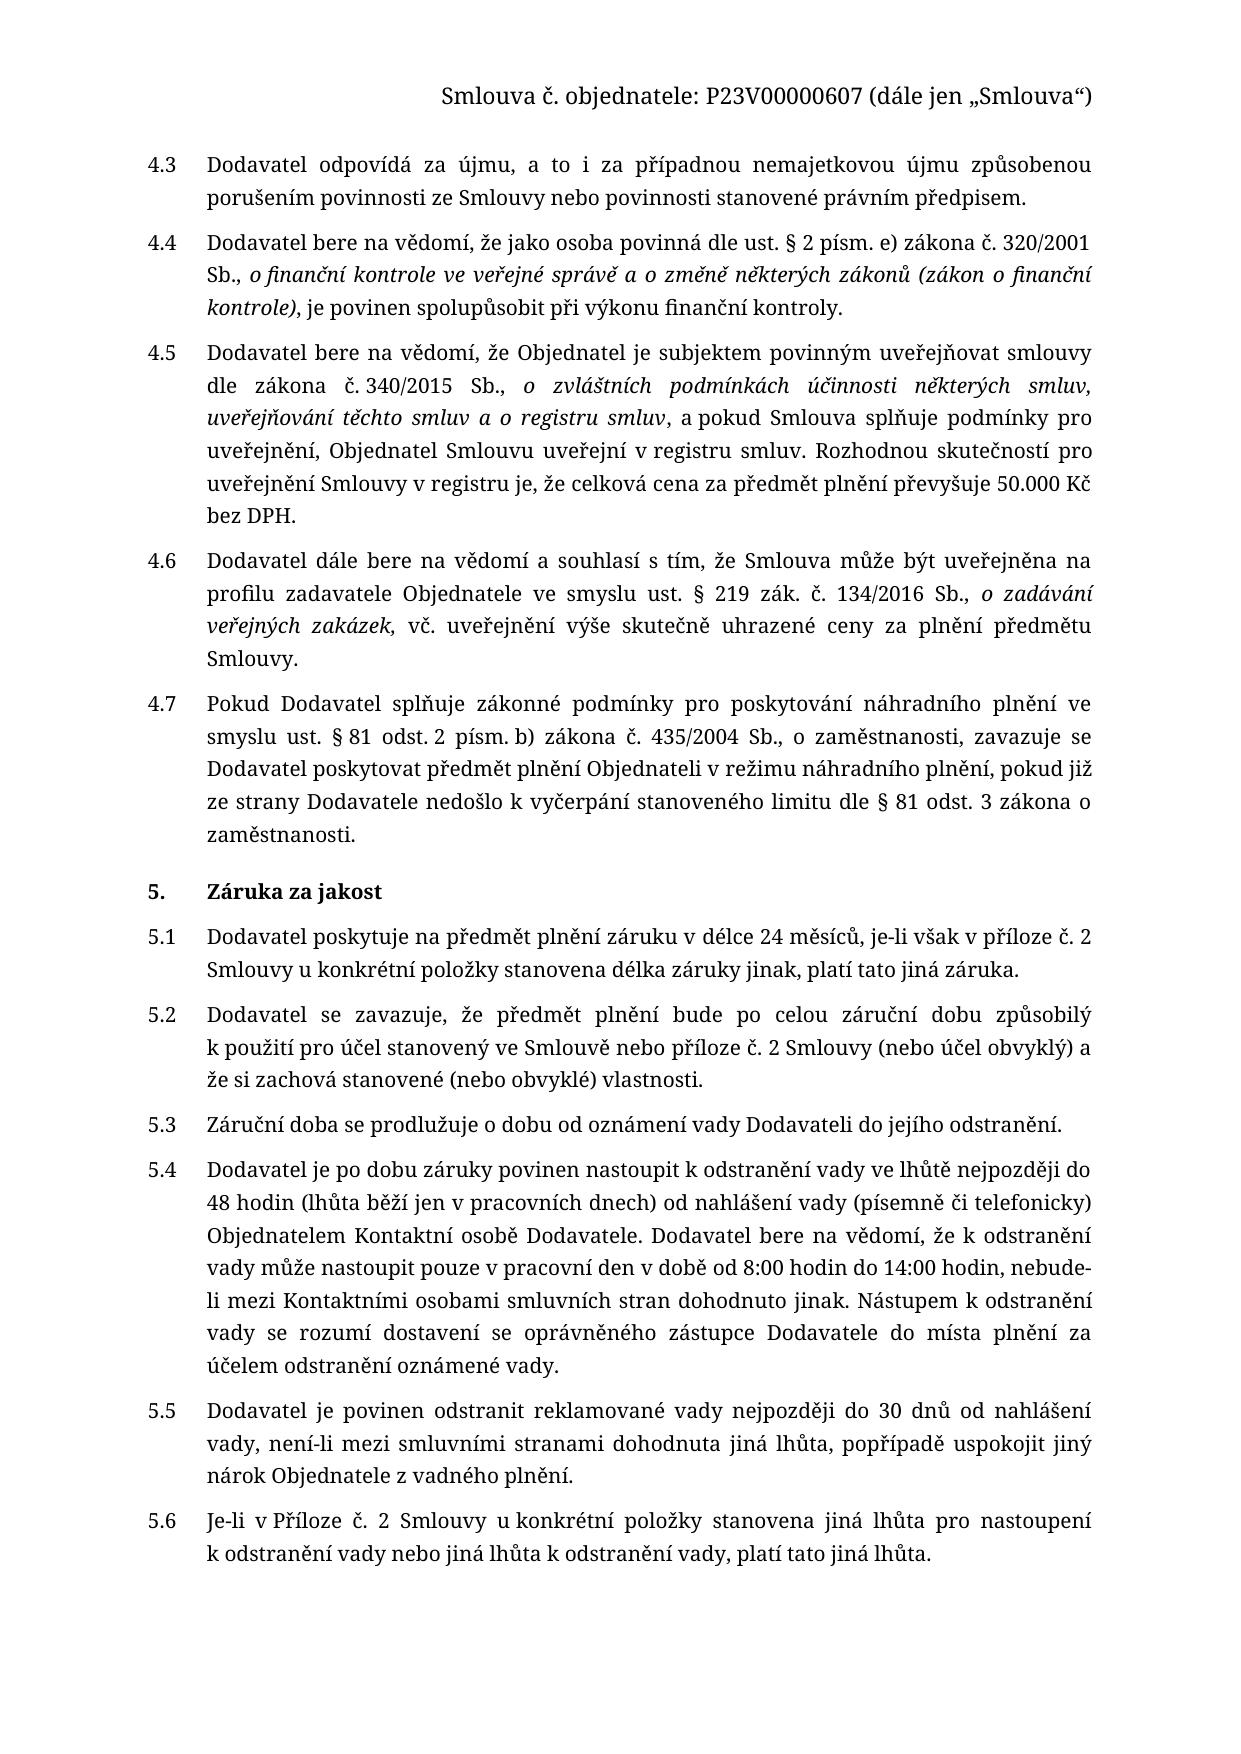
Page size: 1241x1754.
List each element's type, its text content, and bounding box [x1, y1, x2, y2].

list Dodavatel bere na vědomí, že jako osoba povinná dle ust. § 2 písm. e) zákona č. 320/2001 Sb., o finanční kontrole ve veřejné správě a o změně některých zákonů (zákon o finanční kontrole), je povinen spolupůsobit při výkonu finanční kontroly. [148, 228, 1093, 322]
list Záruční doba se prodlužuje o dobu od oznámení vady Dodavateli do jejího odstranění. [148, 1110, 1093, 1139]
list Záruka za jakost [148, 877, 1093, 906]
list Dodavatel bere na vědomí, že Objednatel je subjektem povinným uveřejňovat smlouvy dle zákona č. 340/2015 Sb., o zvláštních podmínkách účinnosti některých smluv, uveřejňování těchto smluv a o registru smluv, a pokud Smlouva splňuje podmínky pro uveřejnění, Objednatel Smlouvu uveřejní v registru smluv. Rozhodnou skutečností pro uveřejnění Smlouvy v registru je, že celková cena za předmět plnění převyšuje 50.000 Kč bez DPH. [148, 338, 1093, 530]
list Pokud Dodavatel splňuje zákonné podmínky pro poskytování náhradního plnění ve smyslu ust. § 81 odst. 2 písm. b) zákona č. 435/2004 Sb., o zaměstnanosti, zavazuje se Dodavatel poskytovat předmět plnění Objednateli v režimu náhradního plnění, pokud již ze strany Dodavatele nedošlo k vyčerpání stanoveného limitu dle § 81 odst. 3 zákona o zaměstnanosti. [148, 689, 1093, 848]
list Je-li v Příloze č. 2 Smlouvy u konkrétní položky stanovena jiná lhůta pro nastoupení k odstranění vady nebo jiná lhůta k odstranění vady, platí tato jiná lhůta. [148, 1507, 1093, 1568]
list Dodavatel dále bere na vědomí a souhlasí s tím, že Smlouva může být uveřejněna na profilu zadavatele Objednatele ve smyslu ust. § 219 zák. č. 134/2016 Sb., o zadávání veřejných zakázek, vč. uveřejnění výše skutečně uhrazené ceny za plnění předmětu Smlouvy. [148, 546, 1093, 673]
list Dodavatel je povinen odstranit reklamované vady nejpozději do 30 dnů od nahlášení vady, není-li mezi smluvními stranami dohodnuta jiná lhůta, popřípadě uspokojit jiný nárok Objednatele z vadného plnění. [148, 1396, 1093, 1490]
list Dodavatel odpovídá za újmu, a to i za případnou nemajetkovou újmu způsobenou porušením povinnosti ze Smlouvy nebo povinnosti stanovené právním předpisem. [148, 150, 1093, 211]
list Dodavatel je po dobu záruky povinen nastoupit k odstranění vady ve lhůtě nejpozději do 48 hodin (lhůta běží jen v pracovních dnech) od nahlášení vady (písemně či telefonicky) Objednatelem Kontaktní osobě Dodavatele. Dodavatel bere na vědomí, že k odstranění vady může nastoupit pouze v pracovní den v době od 8:00 hodin do 14:00 hodin, nebude-li mezi Kontaktními osobami smluvních stran dohodnuto jinak. Nástupem k odstranění vady se rozumí dostavení se oprávněného zástupce Dodavatele do místa plnění za účelem odstranění oznámené vady. [148, 1156, 1093, 1379]
list Dodavatel poskytuje na předmět plnění záruku v délce 24 měsíců, je-li však v příloze č. 2 Smlouvy u konkrétní položky stanovena délka záruky jinak, platí tato jiná záruka. [148, 922, 1093, 983]
list Dodavatel se zavazuje, že předmět plnění bude po celou záruční dobu způsobilý k použití pro účel stanovený ve Smlouvě nebo příloze č. 2 Smlouvy (nebo účel obvyklý) a že si zachová stanovené (nebo obvyklé) vlastnosti. [148, 1000, 1093, 1094]
